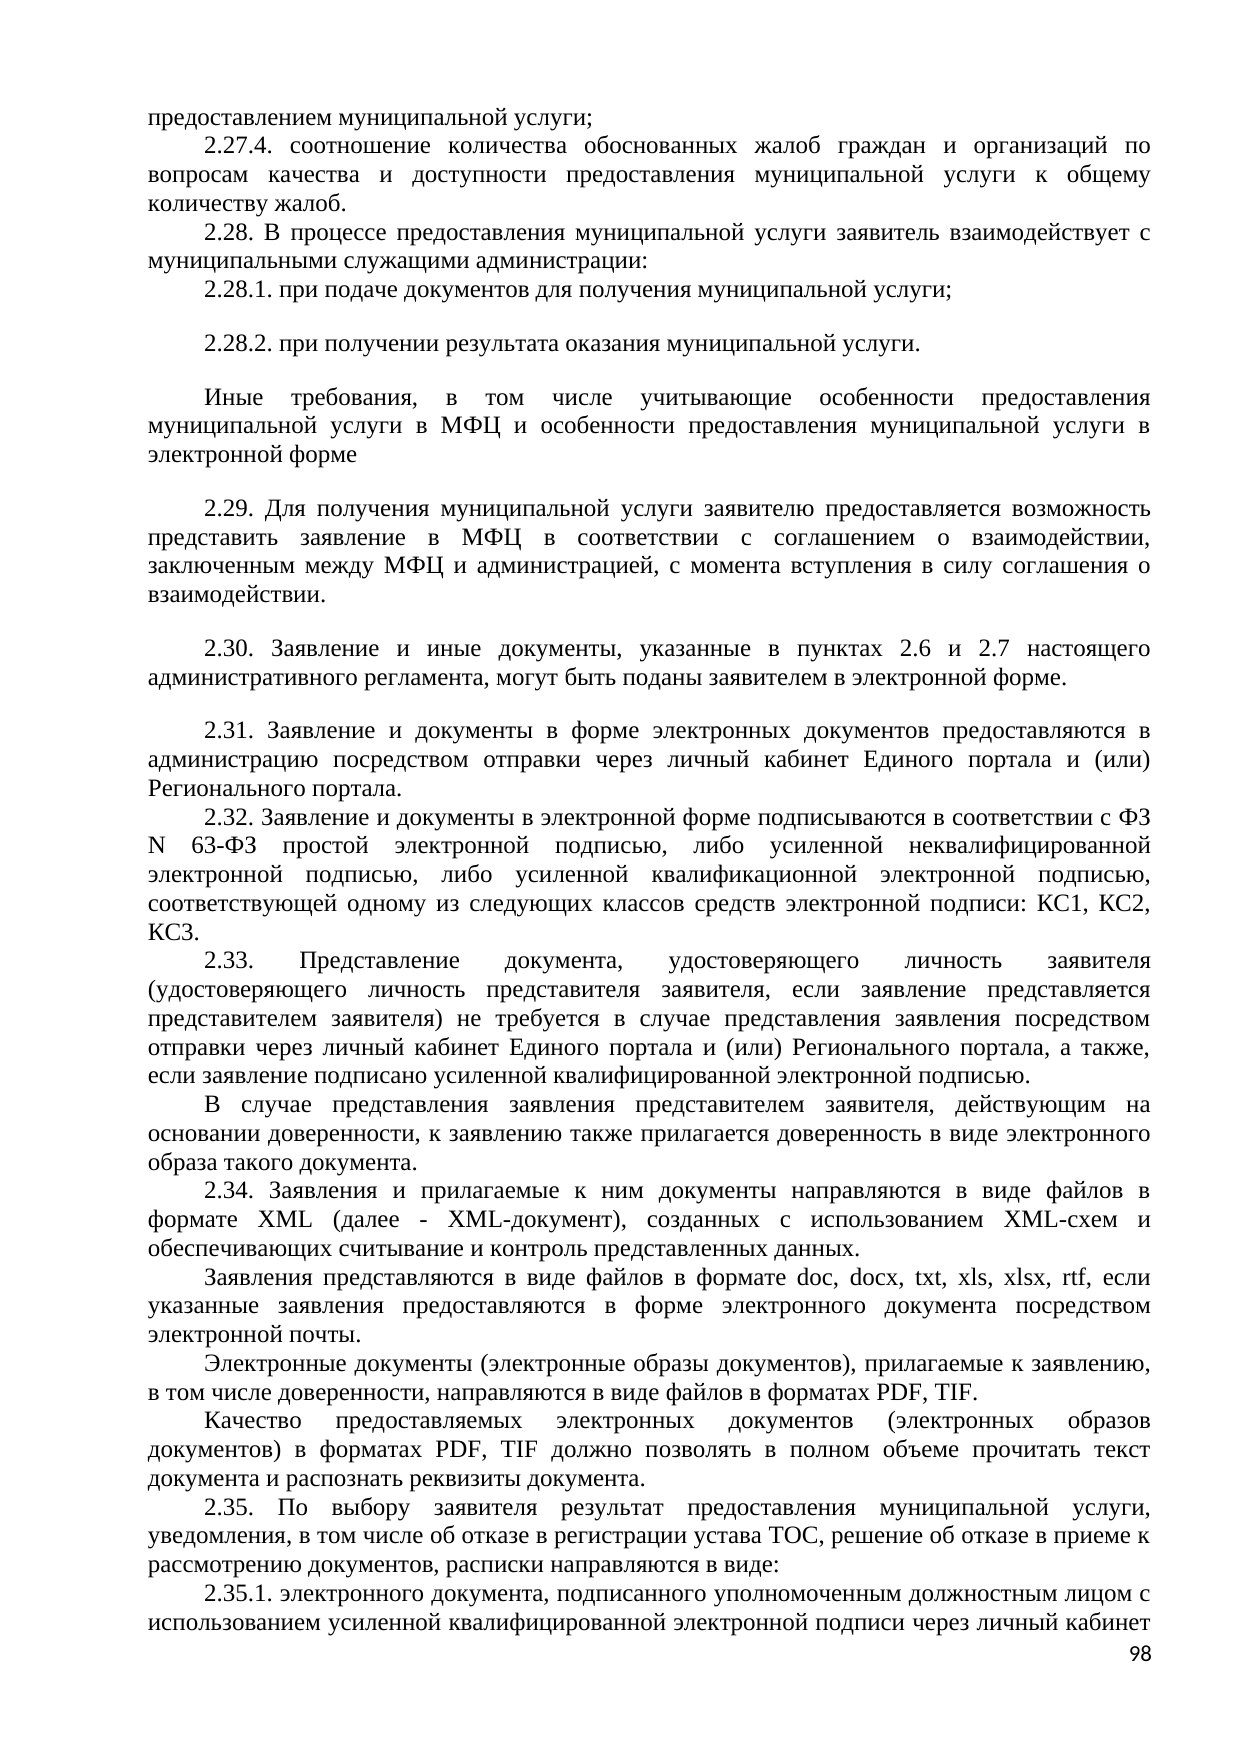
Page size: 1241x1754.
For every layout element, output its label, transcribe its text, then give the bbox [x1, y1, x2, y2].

text 2.35. По выбору заявителя результат предоставления муниципальной услуги, уведомления, в том числе об отказе в регистрации устава ТОС, решение об отказе в приеме к рассмотрению документов, расписки направляются в виде: [148, 1492, 1152, 1578]
text Электронные документы (электронные образы документов), прилагаемые к заявлению, в том числе доверенности, направляются в виде файлов в форматах PDF, TIF. [148, 1348, 1152, 1406]
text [148, 102, 1152, 131]
text Заявления представляются в виде файлов в формате doc, docx, txt, xls, xlsx, rtf, если указанные заявления предоставляются в форме электронного документа посредством электронной почты. [148, 1262, 1152, 1348]
text 2.28.2. при получении результата оказания муниципальной услуги. [148, 328, 1152, 357]
text 2.28. В процессе предоставления муниципальной услуги заявитель взаимодействует с муниципальными служащими администрации: [148, 217, 1152, 274]
text 2.33. Представление документа, удостоверяющего личность заявителя (удостоверяющего личность представителя заявителя, если заявление представляется представителем заявителя) не требуется в случае представления заявления посредством отправки через личный кабинет Единого портала и (или) Регионального портала, а также, если заявление подписано усиленной квалифицированной электронной подписью. [148, 946, 1152, 1089]
text 2.30. Заявление и иные документы, указанные в пунктах 2.6 и 2.7 настоящего административного регламента, могут быть поданы заявителем в электронной форме. [148, 633, 1152, 691]
text В случае представления заявления представителем заявителя, действующим на основании доверенности, к заявлению также прилагается доверенность в виде электронного образа такого документа. [148, 1089, 1152, 1176]
text Качество предоставляемых электронных документов (электронных образов документов) в форматах PDF, TIF должно позволять в полном объеме прочитать текст документа и распознать реквизиты документа. [148, 1406, 1152, 1492]
text 2.27.4. соотношение количества обоснованных жалоб граждан и организаций по вопросам качества и доступности предоставления муниципальной услуги к общему количеству жалоб. [148, 131, 1152, 217]
text 2.34. Заявления и прилагаемые к ним документы направляются в виде файлов в формате XML (далее - XML-документ), созданных с использованием XML-схем и обеспечивающих считывание и контроль представленных данных. [148, 1176, 1152, 1262]
text 2.29. Для получения муниципальной услуги заявителю предоставляется возможность представить заявление в МФЦ в соответствии с соглашением о взаимодействии, заключенным между МФЦ и администрацией, с момента вступления в силу соглашения о взаимодействии. [148, 493, 1152, 608]
text 2.32. Заявление и документы в электронной форме подписываются в соответствии с ФЗ N 63-ФЗ простой электронной подписью, либо усиленной неквалифицированной электронной подписью, либо усиленной квалификационной электронной подписью, соответствующей одному из следующих классов средств электронной подписи: КС1, КС2, КС3. [148, 802, 1152, 946]
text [148, 1578, 1152, 1636]
text 2.28.1. при подаче документов для получения муниципальной услуги; [148, 274, 1152, 303]
text 2.31. Заявление и документы в форме электронных документов предоставляются в администрацию посредством отправки через личный кабинет Единого портала и (или) Регионального портала. [148, 716, 1152, 802]
text Иные требования, в том числе учитывающие особенности предоставления муниципальной услуги в МФЦ и особенности предоставления муниципальной услуги в электронной форме [148, 382, 1152, 468]
